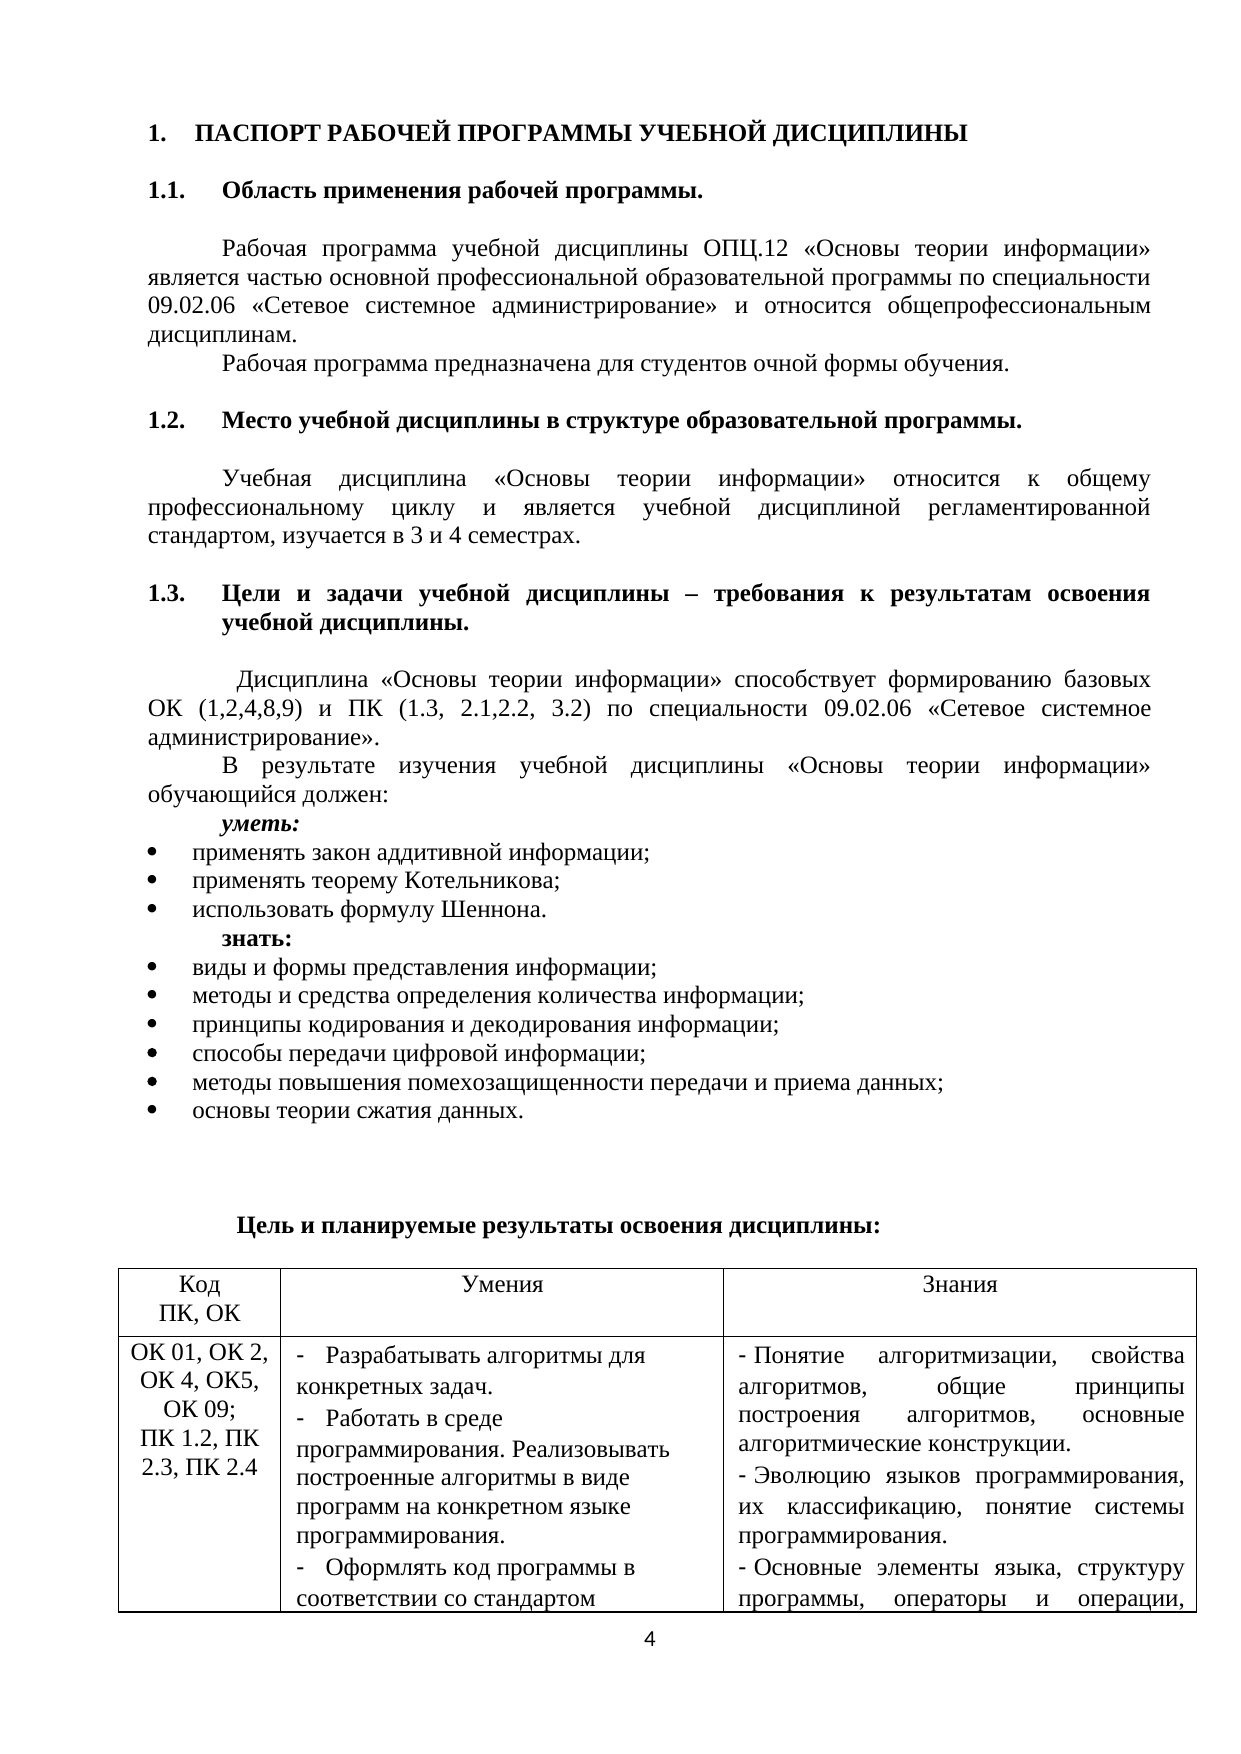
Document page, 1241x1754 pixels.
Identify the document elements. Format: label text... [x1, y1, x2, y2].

list основы теории сжатия данных. [148, 1096, 1152, 1124]
text Цель и планируемые результаты освоения дисциплины: [148, 1211, 1152, 1239]
list использовать формулу Шеннона. [148, 894, 1152, 923]
list применять теорему Котельникова; [148, 866, 1152, 894]
list Область применения рабочей программы. [148, 176, 1152, 204]
list Дисциплина «Основы теории информации» способствует формированию базовых ОК (1,2,4,8,9) и ПК (1.3, 2.1,2.2, 3.2) по специальности 09.02.06 «Сетевое системное администрирование». [148, 664, 1152, 751]
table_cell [281, 1337, 723, 1611]
list Место учебной дисциплины в структуре образовательной программы. [148, 406, 1152, 434]
list ПАСПОРТ РАБОЧЕЙ ПРОГРАММЫ УЧЕБНОЙ ДИСЦИПЛИНЫ [148, 118, 1152, 147]
list способы передачи цифровой информации; [148, 1038, 1152, 1067]
list виды и формы представления информации; [148, 952, 1152, 981]
text знать: [148, 923, 1152, 952]
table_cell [724, 1337, 1196, 1611]
text Учебная дисциплина «Основы теории информации» относится к общему профессиональному циклу и является учебной дисциплиной регламентированной стандартом, изучается в 3 и 4 семестрах. [148, 463, 1152, 549]
list Цели и задачи учебной дисциплины – требования к результатам освоения учебной дисциплины. [148, 578, 1152, 636]
list методы повышения помехозащищенности передачи и приема данных; [148, 1067, 1152, 1096]
table_header Код ПК, ОК [119, 1269, 280, 1336]
table_header Умения [281, 1269, 723, 1336]
text Рабочая программа предназначена для студентов очной формы обучения. [148, 348, 1152, 377]
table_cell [119, 1337, 280, 1611]
text В результате изучения учебной дисциплины «Основы теории информации» обучающийся должен: [148, 751, 1152, 808]
text уметь: [148, 808, 1152, 837]
text Рабочая программа учебной дисциплины ОПЦ.12 «Основы теории информации» является частью основной профессиональной образовательной программы по специальности 09.02.06 «Сетевое системное администрирование» и относится общепрофессиональным дисциплинам. [148, 233, 1152, 348]
list принципы кодирования и декодирования информации; [148, 1009, 1152, 1038]
list применять закон аддитивной информации; [148, 837, 1152, 866]
list методы и средства определения количества информации; [148, 981, 1152, 1009]
table_header Знания [724, 1269, 1196, 1336]
